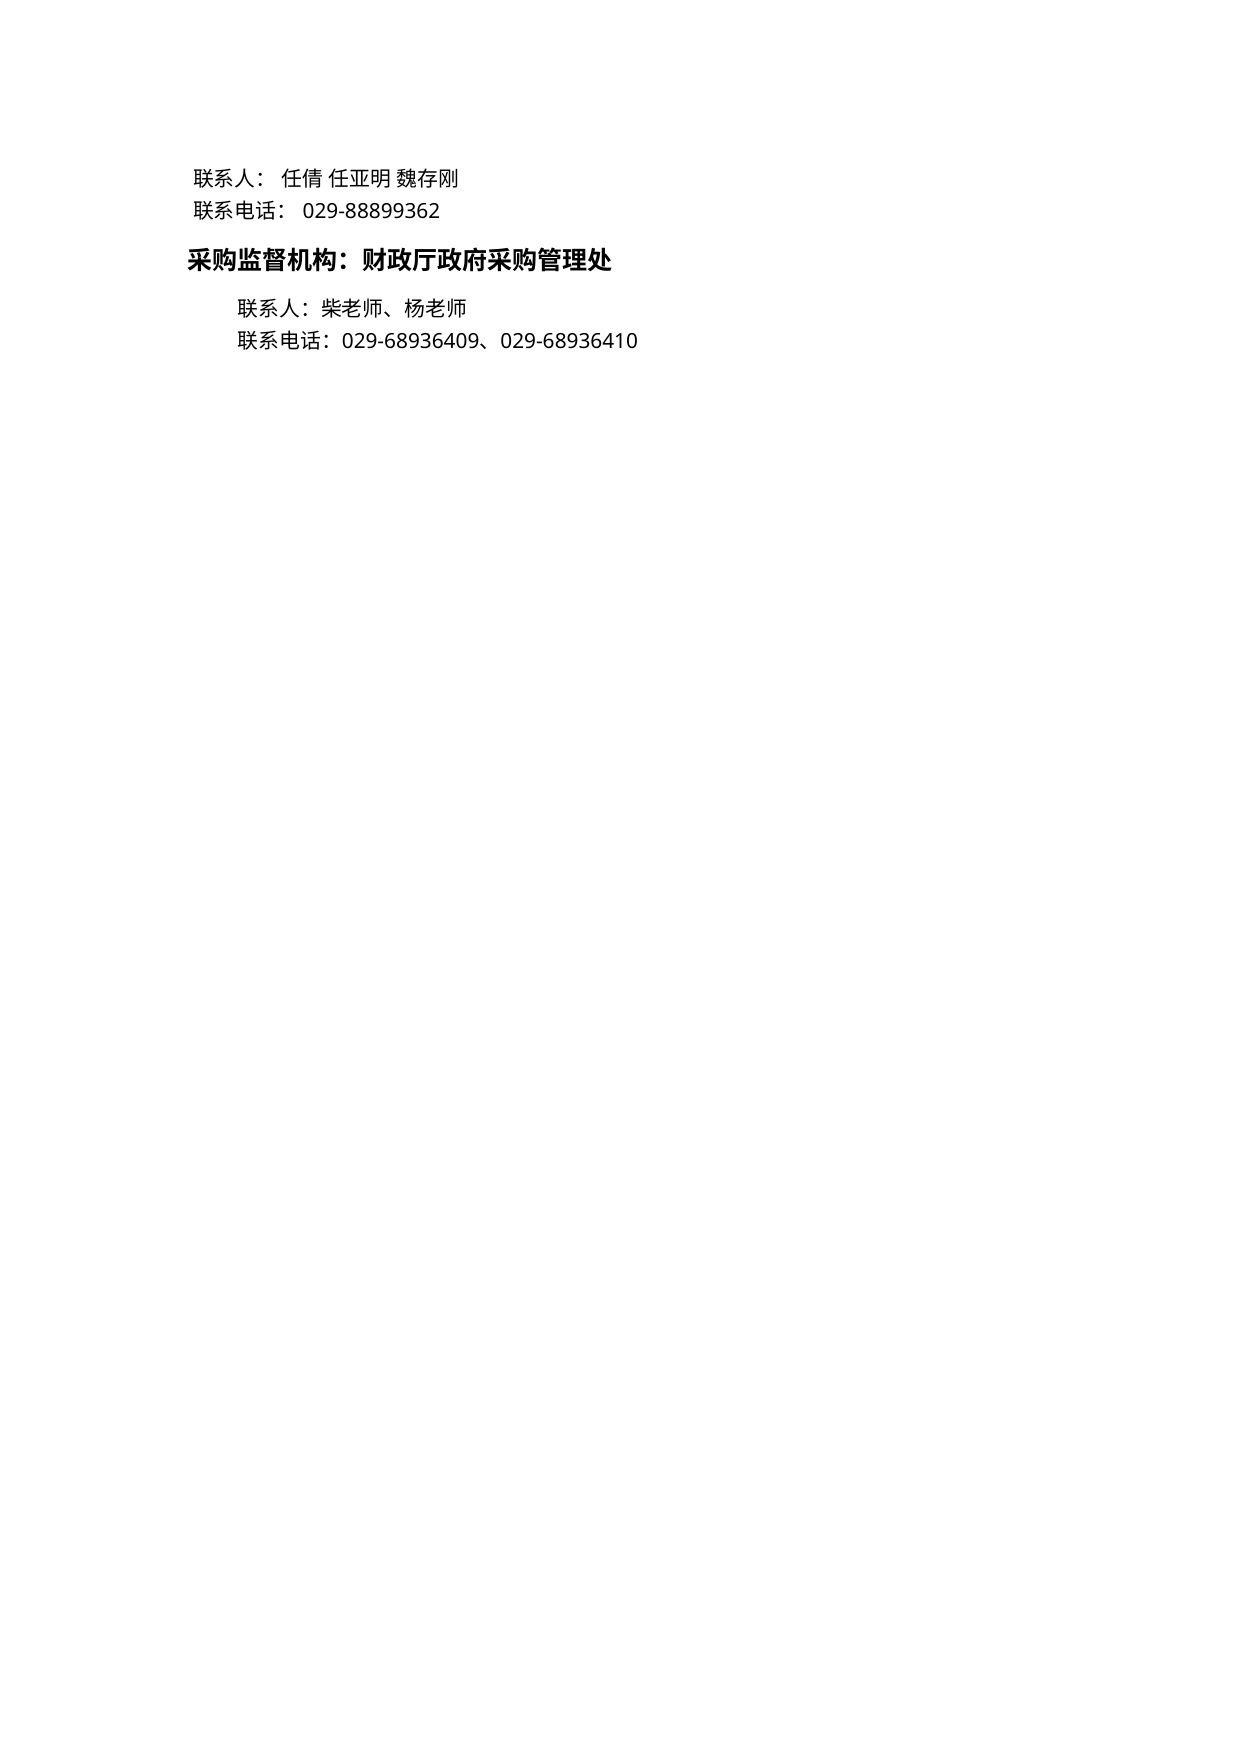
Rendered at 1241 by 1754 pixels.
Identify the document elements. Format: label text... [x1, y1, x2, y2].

text 联系电话： 029-88899362 [187, 194, 1053, 227]
text 联系人：柴老师、杨老师 [187, 292, 1053, 324]
text 联系电话：029-68936409、029-68936410 [187, 324, 1053, 357]
text 联系人： 任倩 任亚明 魏存刚 [187, 162, 1053, 194]
text 采购监督机构：财政厅政府采购管理处 [187, 227, 1053, 292]
